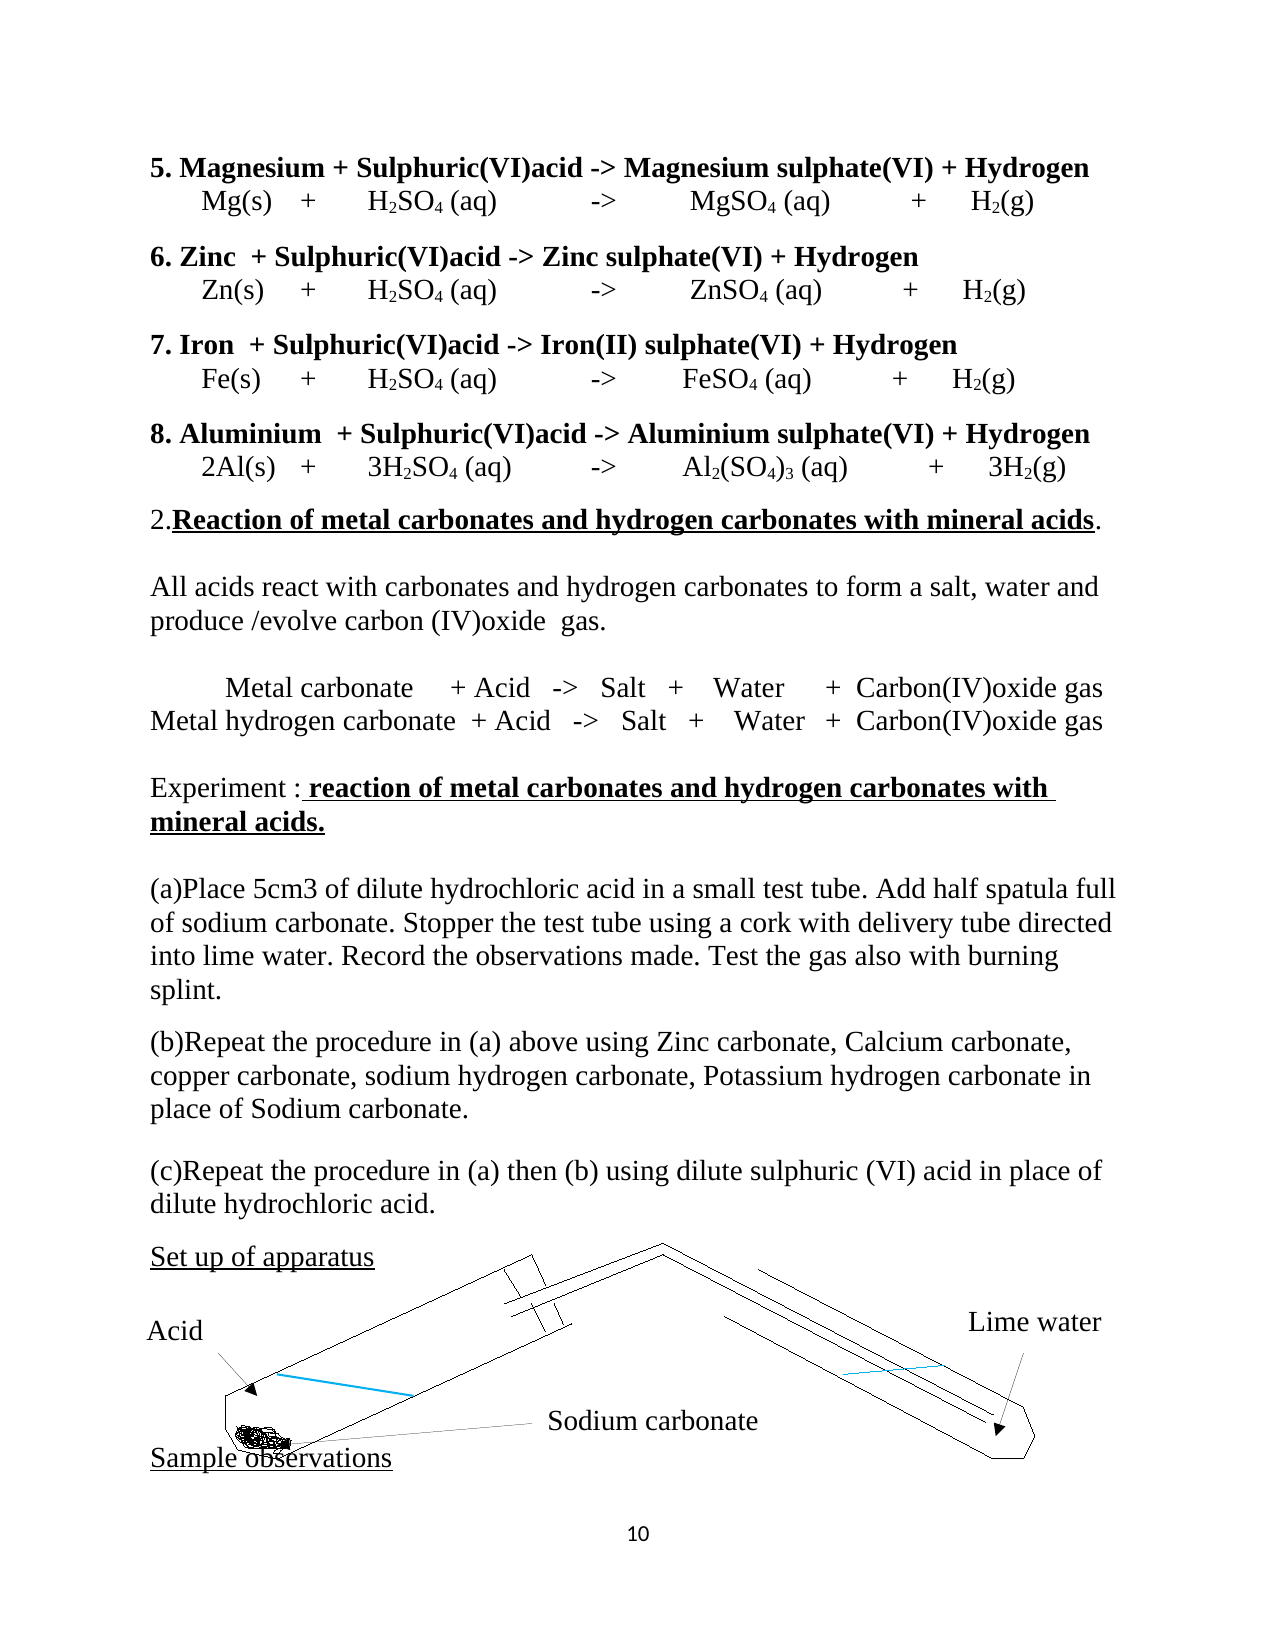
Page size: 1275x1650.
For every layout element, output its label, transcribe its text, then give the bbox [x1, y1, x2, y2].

text Zn(s) + H2SO4 (aq) -> ZnSO4 (aq) + H2(g) [150, 272, 1125, 306]
text Metal carbonate + Acid -> Salt + Water + Carbon(IV)oxide gas [150, 670, 1125, 703]
text 6. Zinc + Sulphuric(VI)acid -> Zinc sulphate(VI) + Hydrogen [150, 239, 1125, 272]
text (a)Place 5cm3 of dilute hydrochloric acid in a small test tube. Add half spatula full of sodium carbonate. Stopper the test tube using a cork with delivery tube directed into lime water. Record the observations made. Test the gas also with burning splint. [150, 871, 1125, 1005]
text 8. Aluminium + Sulphuric(VI)acid -> Aluminium sulphate(VI) + Hydrogen [150, 416, 1125, 449]
text 7. Iron + Sulphuric(VI)acid -> Iron(II) sulphate(VI) + Hydrogen [150, 327, 1125, 361]
text All acids react with carbonates and hydrogen carbonates to form a salt, water and produce /evolve carbon (IV)oxide gas. [150, 569, 1125, 636]
text Mg(s) + H2SO4 (aq) -> MgSO4 (aq) + H2(g) [150, 183, 1125, 217]
text 2.Reaction of metal carbonates and hydrogen carbonates with mineral acids. [150, 502, 1125, 536]
text Fe(s) + H2SO4 (aq) -> FeSO4 (aq) + H2(g) [150, 361, 1125, 394]
text Set up of apparatus [150, 1239, 1125, 1273]
text (b)Repeat the procedure in (a) above using Zinc carbonate, Calcium carbonate, copper carbonate, sodium hydrogen carbonate, Potassium hydrogen carbonate in place of Sodium carbonate. [150, 1024, 1125, 1125]
text Experiment : reaction of metal carbonates and hydrogen carbonates with mineral acids. [150, 771, 1125, 838]
text 5. Magnesium + Sulphuric(VI)acid -> Magnesium sulphate(VI) + Hydrogen [150, 150, 1125, 183]
text Sample observations [150, 1441, 1125, 1474]
text (c)Repeat the procedure in (a) then (b) using dilute sulphuric (VI) acid in place of dilute hydrochloric acid. [150, 1153, 1125, 1220]
text Metal hydrogen carbonate + Acid -> Salt + Water + Carbon(IV)oxide gas [150, 703, 1125, 737]
text 2Al(s) + 3H2SO4 (aq) -> Al2(SO4)3 (aq) + 3H2(g) [150, 449, 1125, 483]
